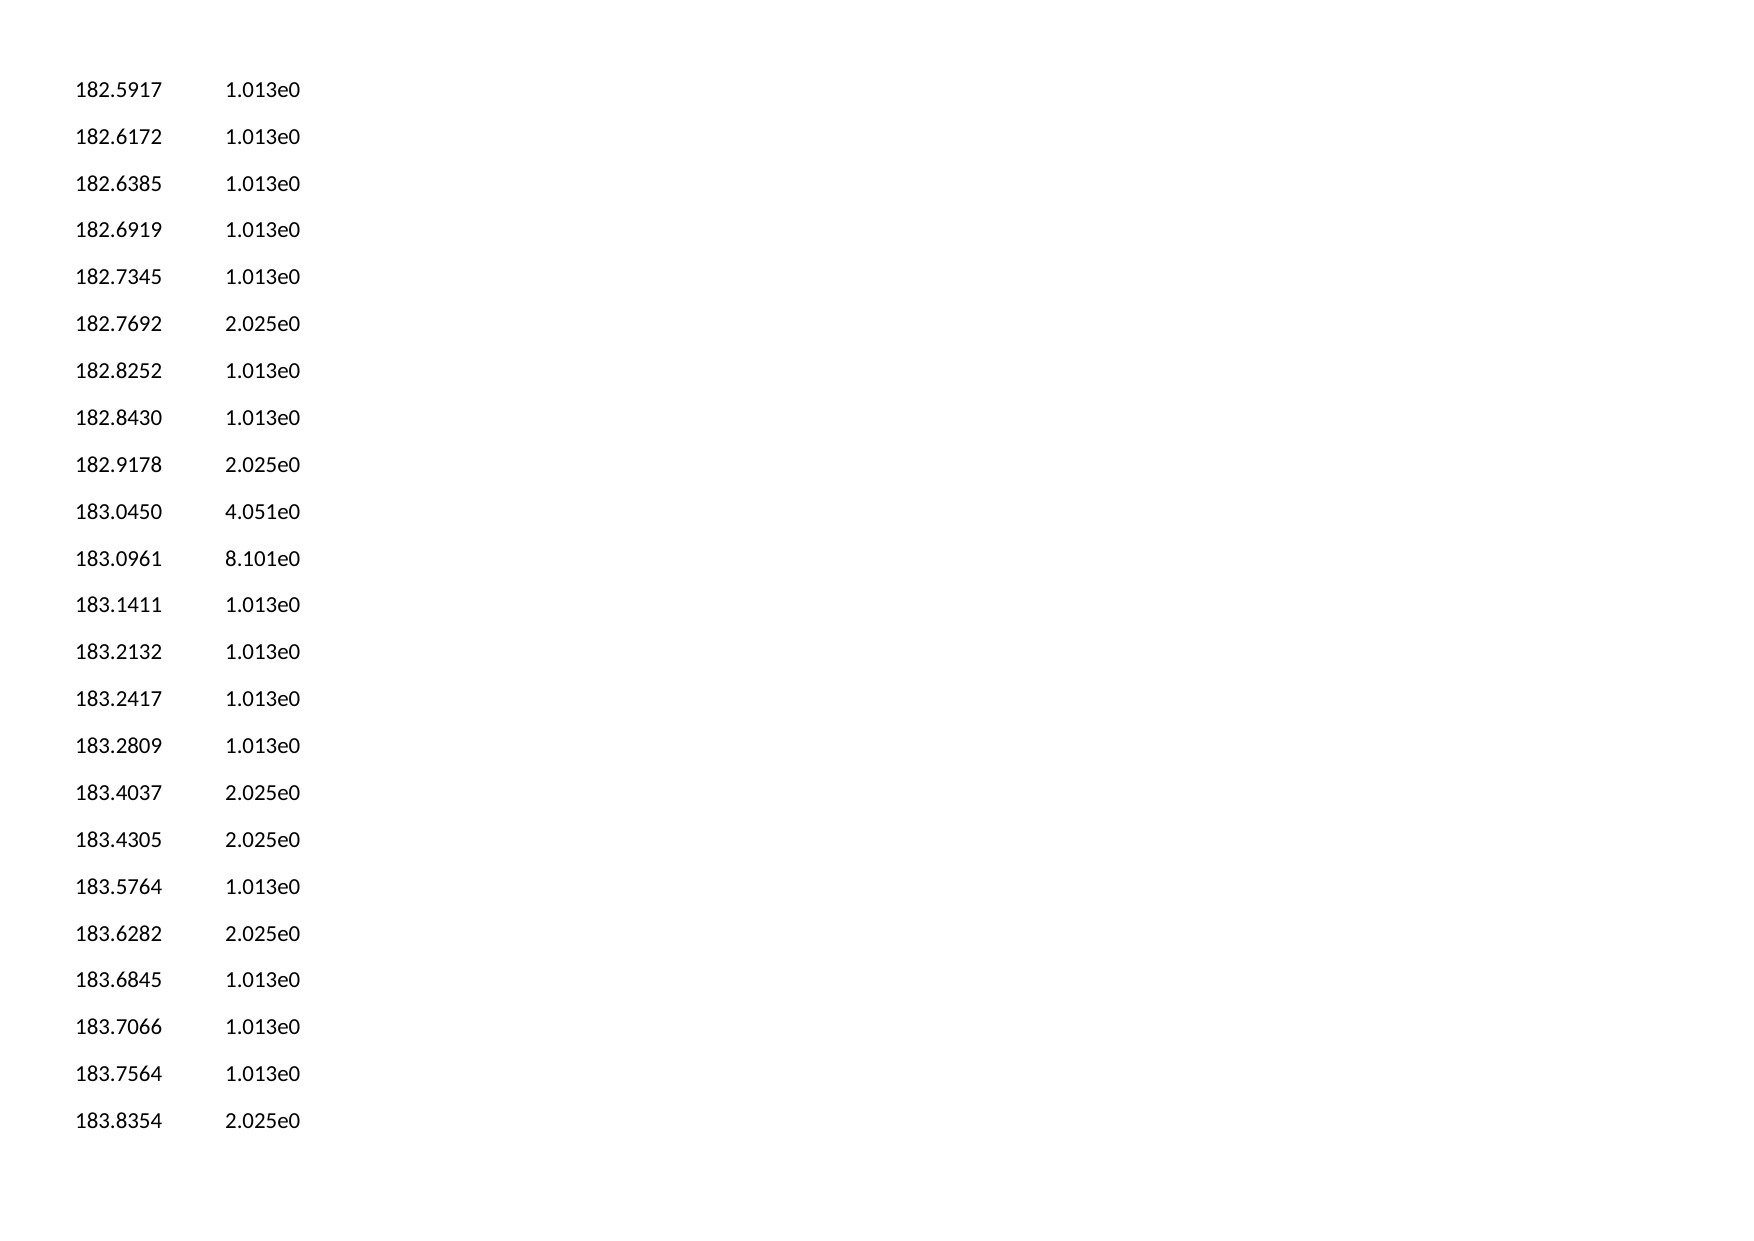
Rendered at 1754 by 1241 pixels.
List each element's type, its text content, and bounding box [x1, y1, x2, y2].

text 182.7345 1.013e0 [75, 262, 1679, 291]
text 183.7066 1.013e0 [75, 1012, 1679, 1041]
text 182.9178 2.025e0 [75, 450, 1679, 478]
text 182.6919 1.013e0 [75, 216, 1679, 244]
text 183.1411 1.013e0 [75, 591, 1679, 619]
text 183.4305 2.025e0 [75, 825, 1679, 853]
text 182.6385 1.013e0 [75, 169, 1679, 197]
text 183.2132 1.013e0 [75, 637, 1679, 666]
text 182.7692 2.025e0 [75, 309, 1679, 337]
text 182.6172 1.013e0 [75, 122, 1679, 150]
text 183.0961 8.101e0 [75, 544, 1679, 572]
text 182.5917 1.013e0 [75, 75, 1679, 103]
text 183.2809 1.013e0 [75, 731, 1679, 759]
text 183.6282 2.025e0 [75, 919, 1679, 947]
text 183.8354 2.025e0 [75, 1106, 1679, 1134]
text 183.5764 1.013e0 [75, 872, 1679, 900]
text 183.4037 2.025e0 [75, 778, 1679, 806]
text 183.7564 1.013e0 [75, 1059, 1679, 1087]
text 183.2417 1.013e0 [75, 684, 1679, 712]
text 182.8252 1.013e0 [75, 356, 1679, 384]
text 182.8430 1.013e0 [75, 403, 1679, 431]
text 183.6845 1.013e0 [75, 966, 1679, 994]
text 183.0450 4.051e0 [75, 497, 1679, 525]
